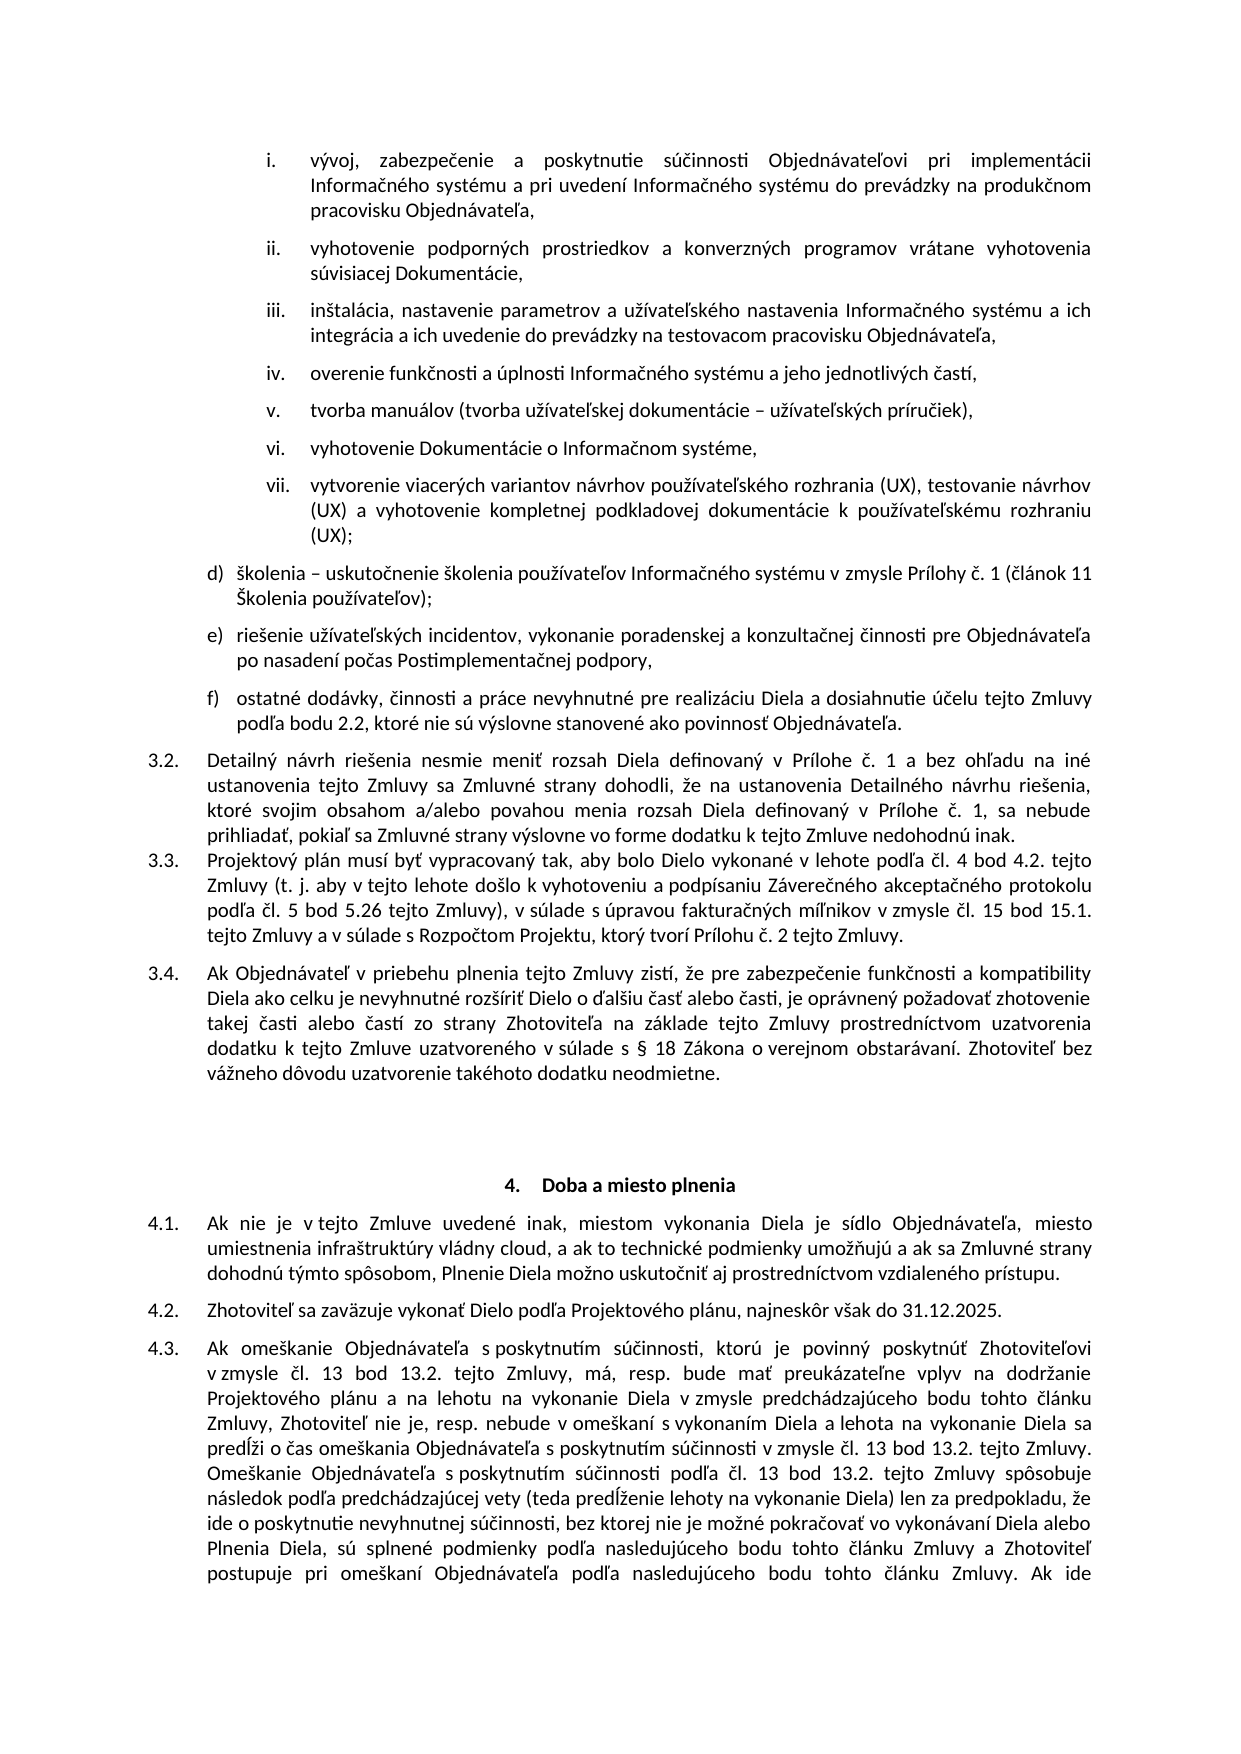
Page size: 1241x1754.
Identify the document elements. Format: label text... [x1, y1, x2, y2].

subtitle Doba a miesto plnenia [148, 1173, 1092, 1198]
subtitle ii. vyhotovenie podporných prostriedkov a konverzných programov vrátane vyhotovenia súvisiacej Dokumentácie, [266, 235, 1092, 285]
subtitle i. vývoj, zabezpečenie a poskytnutie súčinnosti Objednávateľovi pri implementácii Informačného systému a pri uvedení Informačného systému do prevádzky na produkčnom pracovisku Objednávateľa, [266, 148, 1092, 223]
subtitle vi. vyhotovenie Dokumentácie o Informačnom systéme, [266, 435, 1092, 460]
subtitle vii. vytvorenie viacerých variantov návrhov používateľského rozhrania (UX), testovanie návrhov (UX) a vyhotovenie kompletnej podkladovej dokumentácie k používateľskému rozhraniu (UX); [266, 473, 1092, 548]
subtitle iv. overenie funkčnosti a úplnosti Informačného systému a jeho jednotlivých častí, [266, 360, 1092, 385]
list Ak Objednávateľ v priebehu plnenia tejto Zmluvy zistí, že pre zabezpečenie funkčnosti a kompatibility Diela ako celku je nevyhnutné rozšíriť Dielo o ďalšiu časť alebo časti, je oprávnený požadovať zhotovenie takej časti alebo častí zo strany Zhotoviteľa na základe tejto Zmluvy prostredníctvom uzatvorenia dodatku k tejto Zmluve uzatvoreného v súlade s § 18 Zákona o verejnom obstarávaní. Zhotoviteľ bez vážneho dôvodu uzatvorenie takéhoto dodatku neodmietne. [148, 960, 1092, 1085]
subtitle iii. inštalácia, nastavenie parametrov a užívateľského nastavenia Informačného systému a ich integrácia a ich uvedenie do prevádzky na testovacom pracovisku Objednávateľa, [266, 298, 1092, 348]
subtitle e) riešenie užívateľských incidentov, vykonanie poradenskej a konzultačnej činnosti pre Objednávateľa po nasadení počas Postimplementačnej podpory, [207, 623, 1092, 673]
subtitle d) školenia – uskutočnenie školenia používateľov Informačného systému v zmysle Prílohy č. 1 (článok 11 Školenia používateľov); [207, 560, 1092, 610]
subtitle Ak nie je v tejto Zmluve uvedené inak, miestom vykonania Diela je sídlo Objednávateľa, miesto umiestnenia infraštruktúry vládny cloud, a ak to technické podmienky umožňujú a ak sa Zmluvné strany dohodnú týmto spôsobom, Plnenie Diela možno uskutočniť aj prostredníctvom vzdialeného prístupu. [148, 1210, 1092, 1285]
subtitle Zhotoviteľ sa zaväzuje vykonať Dielo podľa Projektového plánu, najneskôr však do 31.12.2025. [148, 1298, 1092, 1323]
subtitle Detailný návrh riešenia nesmie meniť rozsah Diela definovaný v Prílohe č. 1 a bez ohľadu na iné ustanovenia tejto Zmluvy sa Zmluvné strany dohodli, že na ustanovenia Detailného návrhu riešenia, ktoré svojim obsahom a/alebo povahou menia rozsah Diela definovaný v Prílohe č. 1, sa nebude prihliadať, pokiaľ sa Zmluvné strany výslovne vo forme dodatku k tejto Zmluve nedohodnú inak. [148, 748, 1092, 848]
subtitle v. tvorba manuálov (tvorba užívateľskej dokumentácie – užívateľských príručiek), [266, 398, 1092, 423]
subtitle f) ostatné dodávky, činnosti a práce nevyhnutné pre realizáciu Diela a dosiahnutie účelu tejto Zmluvy podľa bodu 2.2, ktoré nie sú výslovne stanovené ako povinnosť Objednávateľa. [207, 685, 1092, 735]
list Projektový plán musí byť vypracovaný tak, aby bolo Dielo vykonané v lehote podľa čl. 4 bod 4.2. tejto Zmluvy (t. j. aby v tejto lehote došlo k vyhotoveniu a podpísaniu Záverečného akceptačného protokolu podľa čl. 5 bod 5.26 tejto Zmluvy), v súlade s úpravou fakturačných míľnikov v zmysle čl. 15 bod 15.1. tejto Zmluvy a v súlade s Rozpočtom Projektu, ktorý tvorí Prílohu č. 2 tejto Zmluvy. [148, 848, 1092, 948]
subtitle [148, 1335, 1092, 1585]
